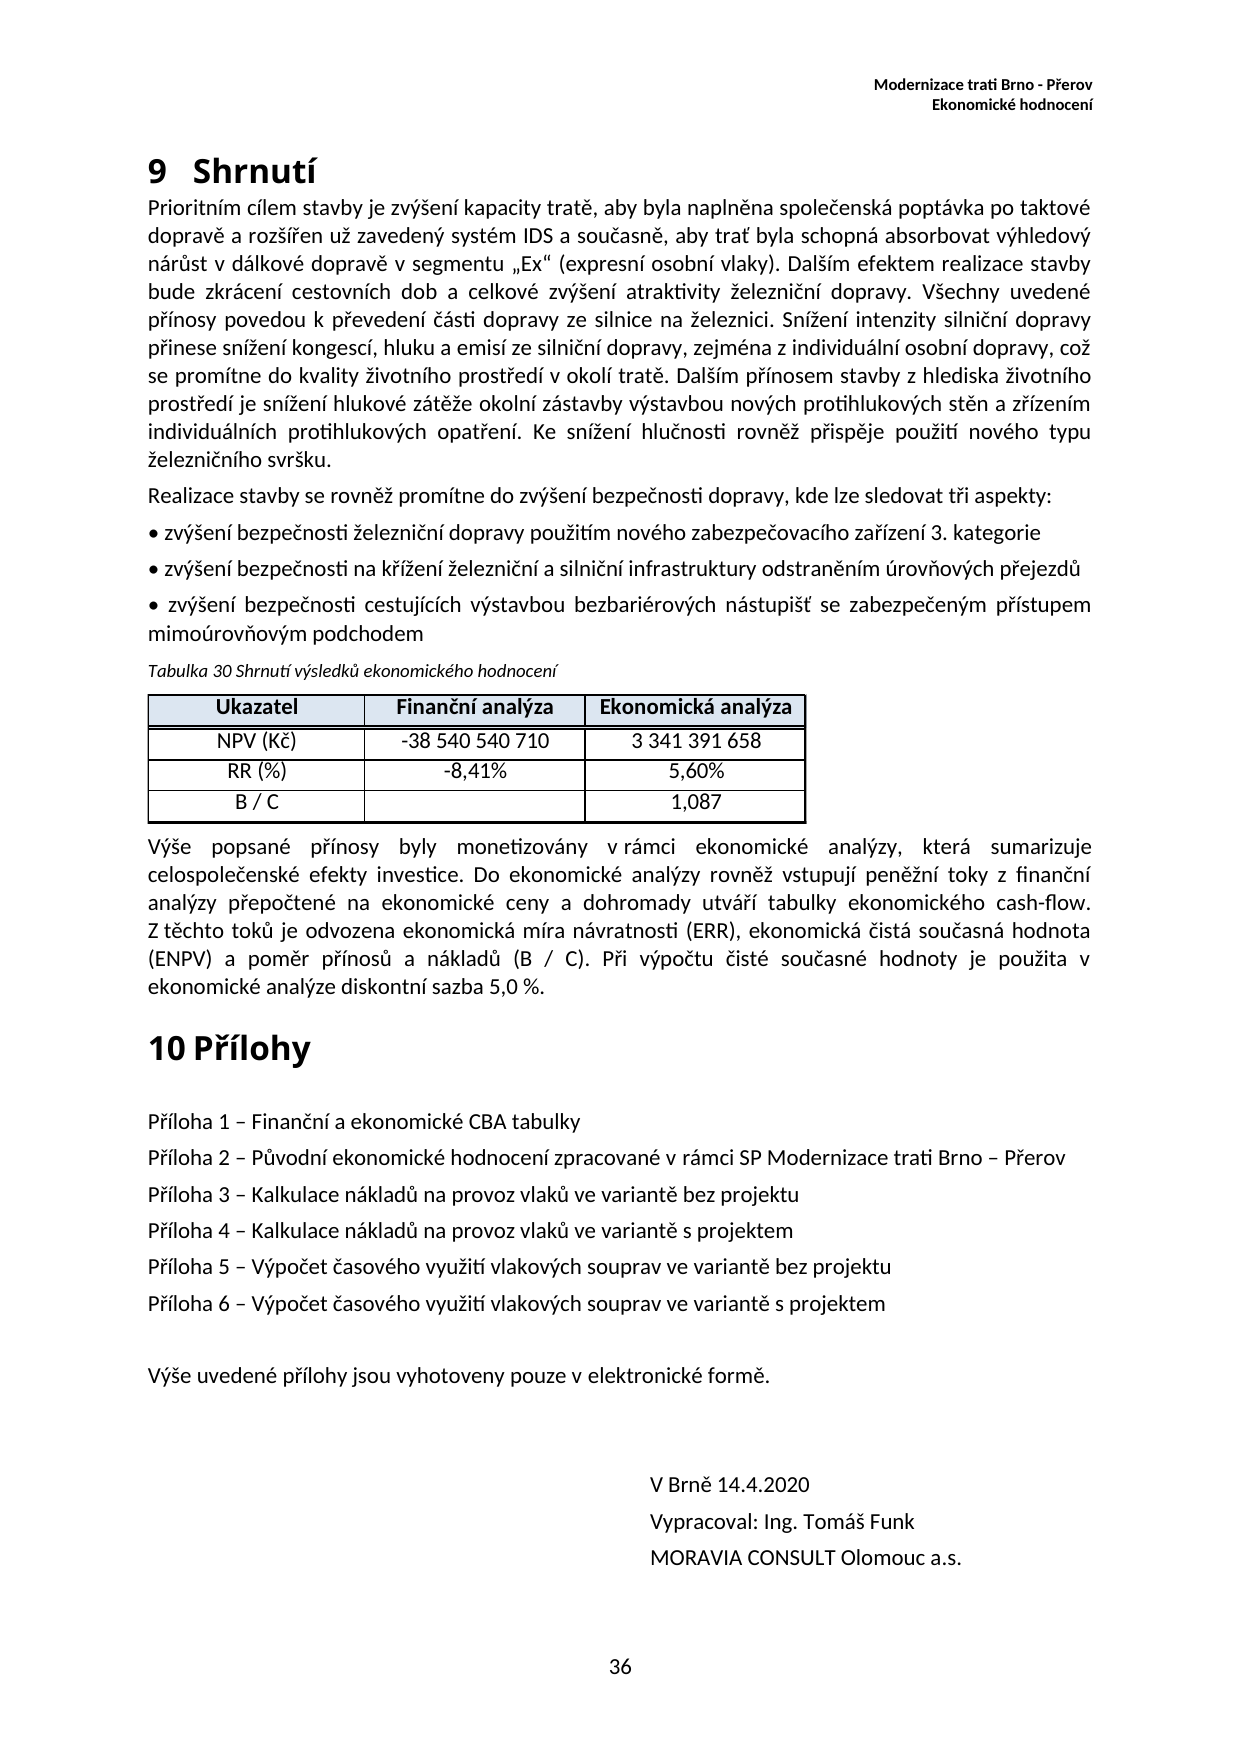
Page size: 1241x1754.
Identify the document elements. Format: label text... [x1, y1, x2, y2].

text Prioritním cílem stavby je zvýšení kapacity tratě, aby byla naplněna společenská poptávka po taktové dopravě a rozšířen už zavedený systém IDS a současně, aby trať byla schopná absorbovat výhledový nárůst v dálkové dopravě v segmentu „Ex“ (expresní osobní vlaky). Dalším efektem realizace stavby bude zkrácení cestovních dob a celkové zvýšení atraktivity železniční dopravy. Všechny uvedené přínosy povedou k převedení části dopravy ze silnice na železnici. Snížení intenzity silniční dopravy přinese snížení kongescí, hluku a emisí ze silniční dopravy, zejména z individuální osobní dopravy, což se promítne do kvality životního prostředí v okolí tratě. Dalším přínosem stavby z hlediska životního prostředí je snížení hlukové zátěže okolní zástavby výstavbou nových protihlukových stěn a zřízením individuálních protihlukových opatření. Ke snížení hlučnosti rovněž přispěje použití nového typu železničního svršku. [148, 193, 1093, 473]
text Příloha 4 – Kalkulace nákladů na provoz vlaků ve variantě s projektem [148, 1216, 1093, 1244]
text V Brně 14.4.2020 [148, 1471, 1093, 1498]
text Realizace stavby se rovněž promítne do zvýšení bezpečnosti dopravy, kde lze sledovat tři aspekty: [148, 482, 1093, 509]
text MORAVIA CONSULT Olomouc a.s. [148, 1543, 1093, 1571]
text Výše popsané přínosy byly monetizovány v rámci ekonomické analýzy, která sumarizuje celospolečenské efekty investice. Do ekonomické analýzy rovněž vstupují peněžní toky z finanční analýzy přepočtené na ekonomické ceny a dohromady utváří tabulky ekonomického cash-flow. Z těchto toků je odvozena ekonomická míra návratnosti (ERR), ekonomická čistá současná hodnota (ENPV) a poměr přínosů a nákladů (B / C). Při výpočtu čisté současné hodnoty je použita v ekonomické analýze diskontní sazba 5,0 %. [148, 832, 1093, 1000]
subtitle Shrnutí [148, 148, 1093, 193]
text • zvýšení bezpečnosti na křížení železniční a silniční infrastruktury odstraněním úrovňových přejezdů [148, 554, 1093, 582]
text Příloha 3 – Kalkulace nákladů na provoz vlaků ve variantě bez projektu [148, 1180, 1093, 1208]
subtitle Přílohy [148, 1025, 1093, 1071]
text Příloha 1 – Finanční a ekonomické CBA tabulky [148, 1107, 1093, 1135]
text Příloha 2 – Původní ekonomické hodnocení zpracované v rámci SP Modernizace trati Brno – Přerov [148, 1143, 1093, 1171]
text Příloha 5 – Výpočet časového využití vlakových souprav ve variantě bez projektu [148, 1252, 1093, 1280]
text • zvýšení bezpečnosti železniční dopravy použitím nového zabezpečovacího zařízení 3. kategorie [148, 518, 1093, 546]
text Příloha 6 – Výpočet časového využití vlakových souprav ve variantě s projektem [148, 1289, 1093, 1317]
text • zvýšení bezpečnosti cestujících výstavbou bezbariérových nástupišť se zabezpečeným přístupem mimoúrovňovým podchodem [148, 591, 1093, 647]
text Tabulka 30 Shrnutí výsledků ekonomického hodnocení [148, 659, 1093, 682]
text Výše uvedené přílohy jsou vyhotoveny pouze v elektronické formě. [148, 1361, 1093, 1389]
text Vypracoval: Ing. Tomáš Funk [148, 1507, 1093, 1535]
